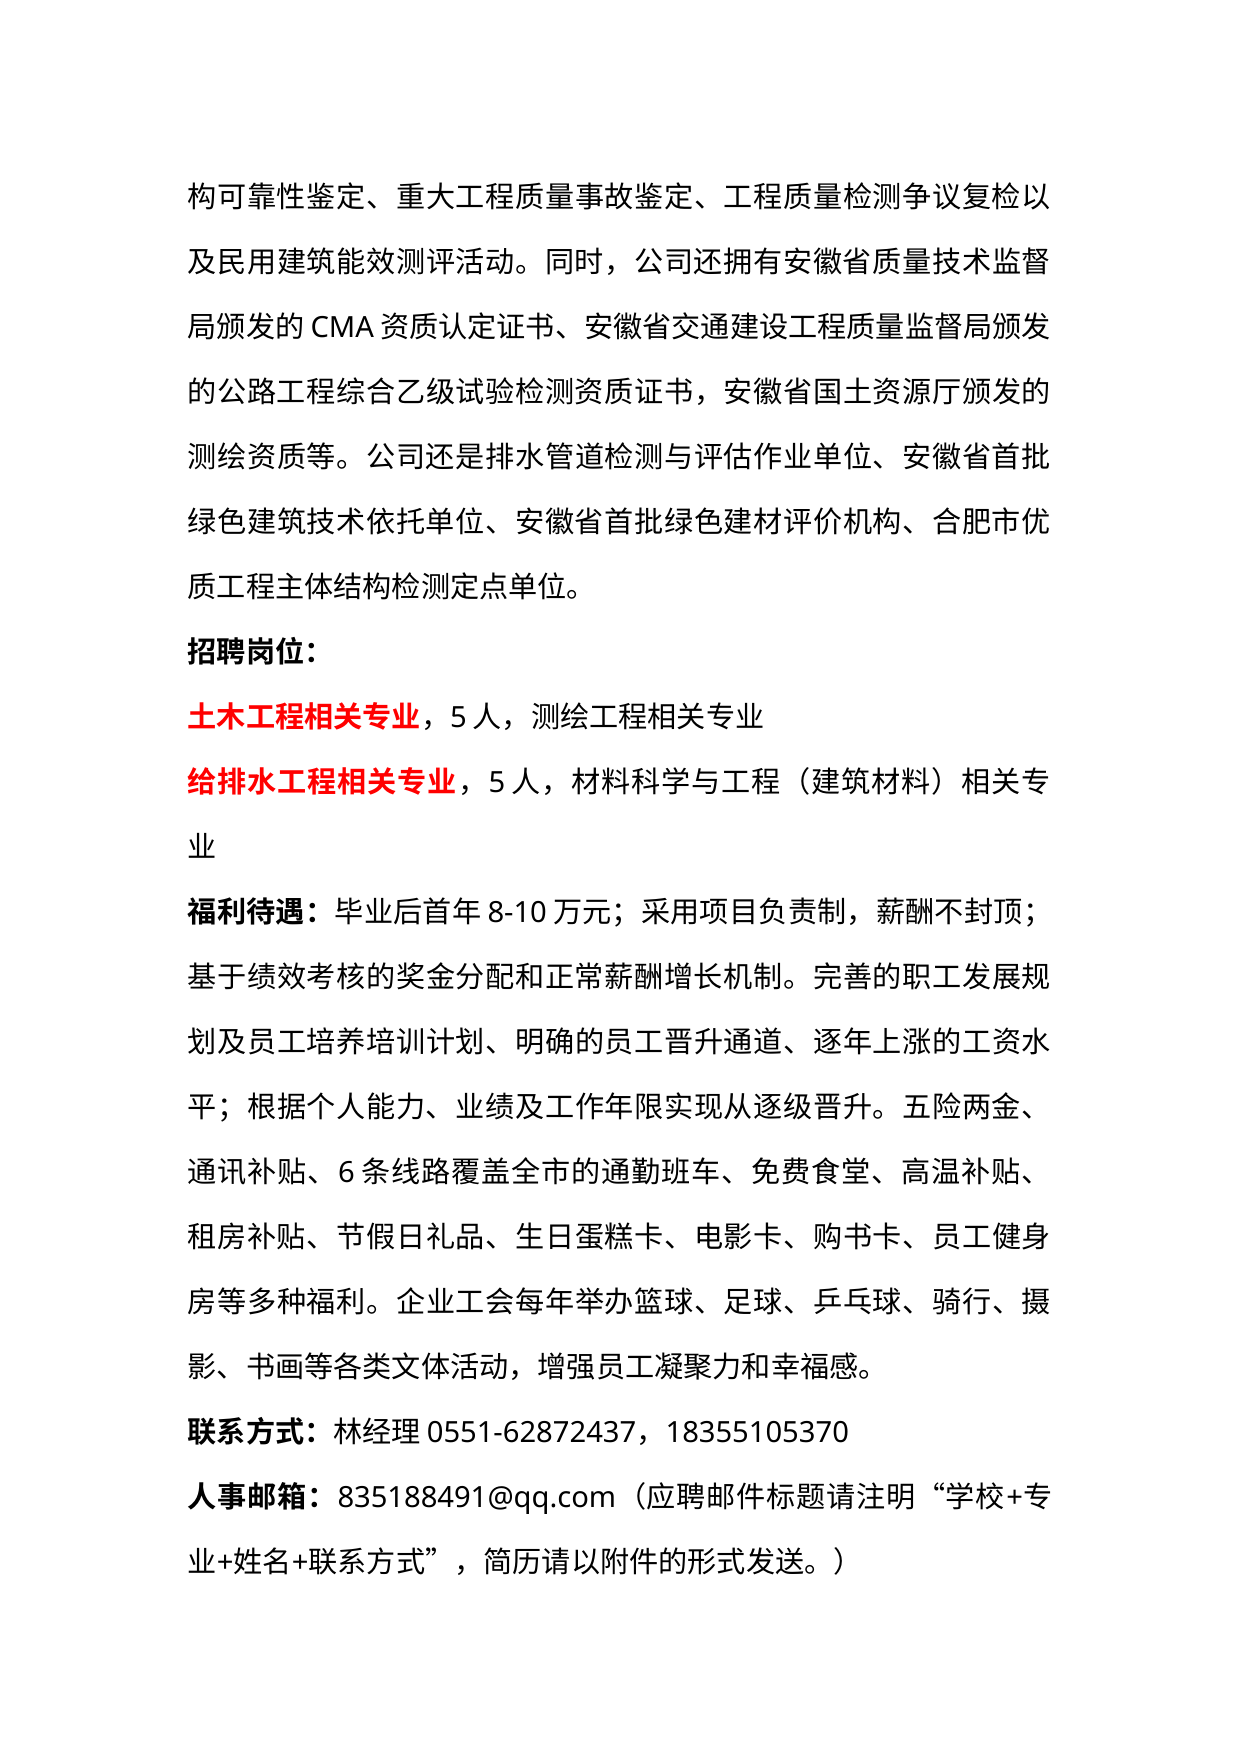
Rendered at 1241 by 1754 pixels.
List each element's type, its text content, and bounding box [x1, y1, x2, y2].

text 福利待遇：毕业后首年8-10万元；采用项目负责制，薪酬不封顶；基于绩效考核的奖金分配和正常薪酬增长机制。完善的职工发展规划及员工培养培训计划、明确的员工晋升通道、逐年上涨的工资水平；根据个人能力、业绩及工作年限实现从逐级晋升。五险两金、通讯补贴、6条线路覆盖全市的通勤班车、免费食堂、高温补贴、租房补贴、节假日礼品、生日蛋糕卡、电影卡、购书卡、员工健身房等多种福利。企业工会每年举办篮球、足球、乒乓球、骑行、摄影、书画等各类文体活动，增强员工凝聚力和幸福感。 [187, 877, 1053, 1397]
text 给排水工程相关专业，5人，材料科学与工程（建筑材料）相关专业 [187, 747, 1053, 877]
text 招聘岗位： [187, 617, 1053, 682]
text 人事邮箱：835188491@qq.com（应聘邮件标题请注明“学校+专业+姓名+联系方式”，简历请以附件的形式发送。） [187, 1462, 1053, 1592]
list 土木工程相关专业，5人，测绘工程相关专业 [187, 682, 1053, 747]
text 联系方式：林经理0551-62872437，18355105370 [187, 1397, 1053, 1462]
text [187, 162, 1053, 617]
